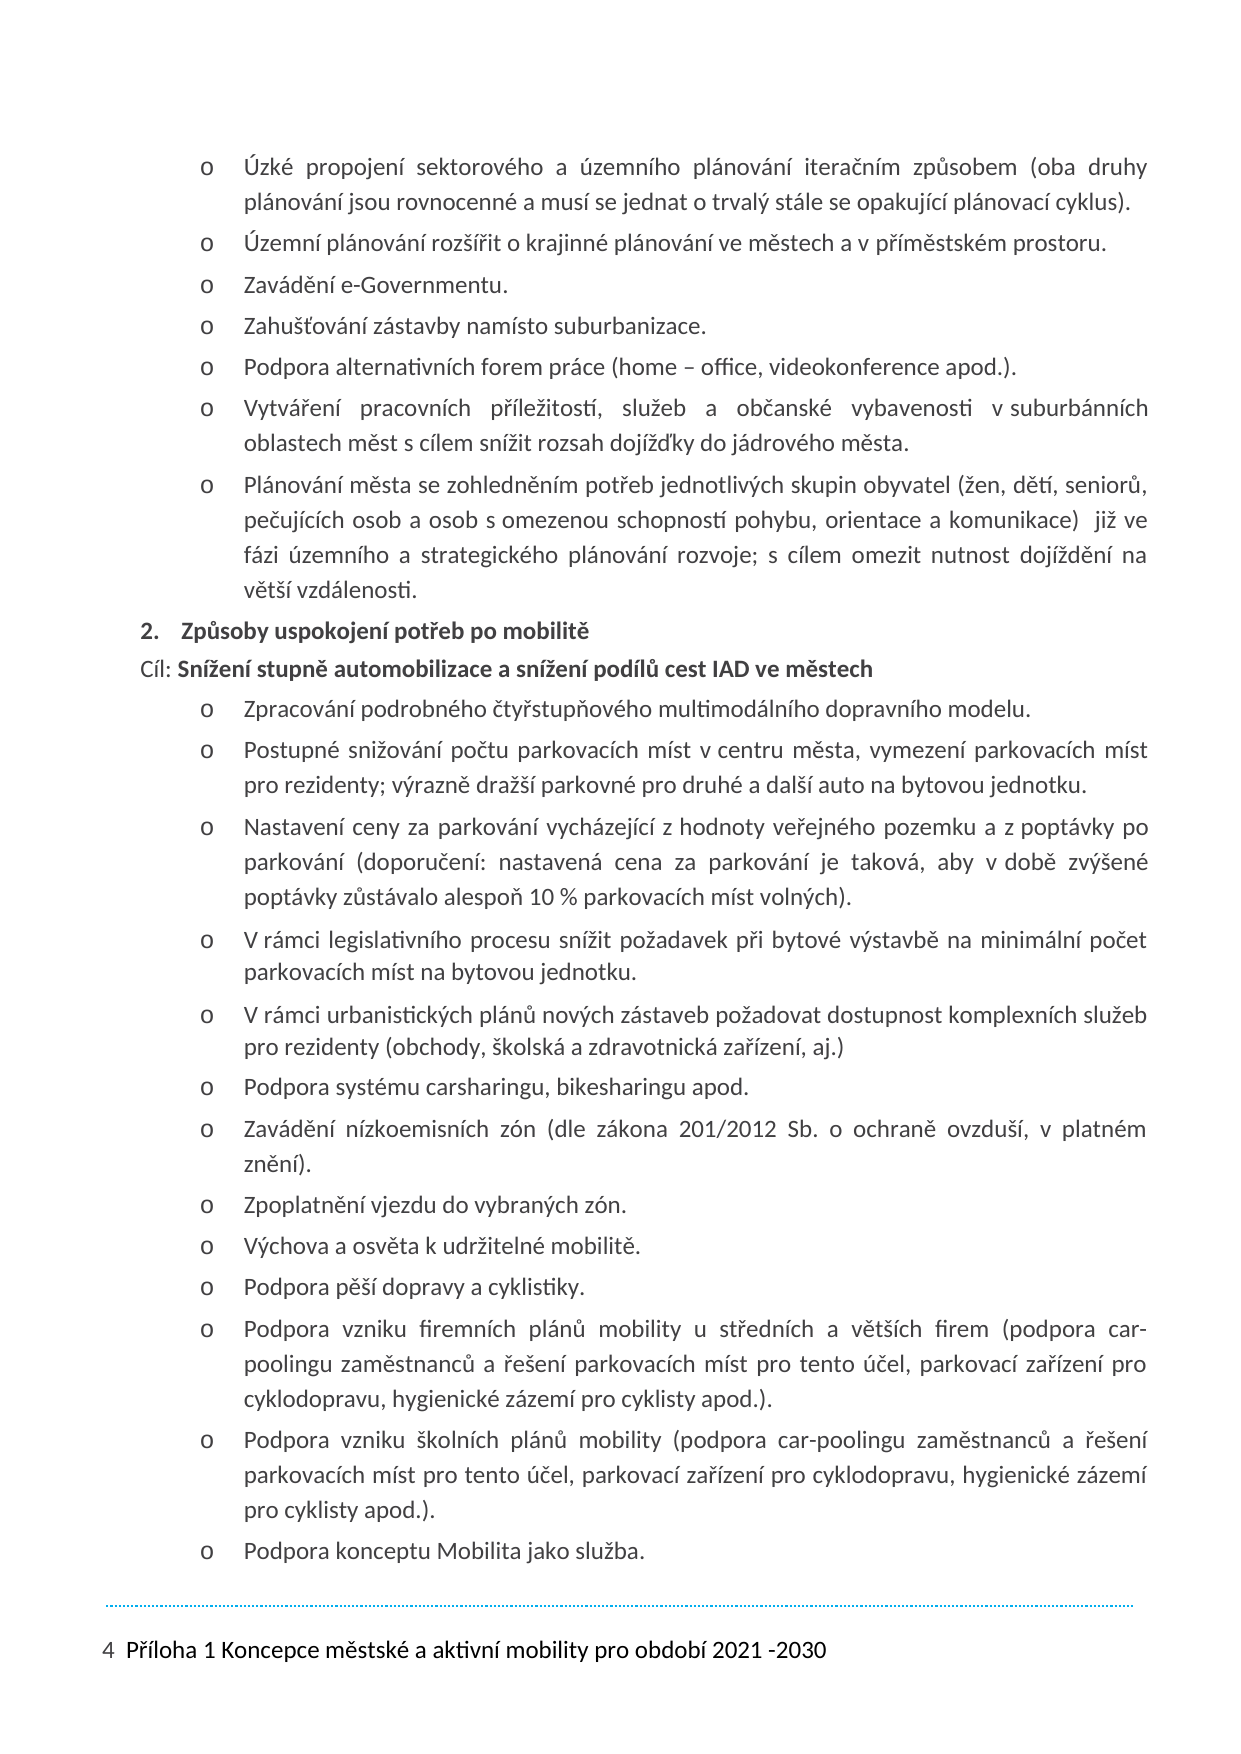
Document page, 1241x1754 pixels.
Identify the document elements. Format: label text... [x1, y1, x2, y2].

list V rámci legislativního procesu snížit požadavek při bytové výstavbě na minimální počet parkovacích míst na bytovou jednotku. [199, 924, 1148, 987]
list Zavádění e-Governmentu. [199, 265, 1148, 300]
list Zpracování podrobného čtyřstupňového multimodálního dopravního modelu. [199, 689, 1148, 724]
list Podpora systému carsharingu, bikesharingu apod. [199, 1068, 1148, 1103]
list V rámci urbanistických plánů nových zástaveb požadovat dostupnost komplexních služeb pro rezidenty (obchody, školská a zdravotnická zařízení, aj.) [199, 999, 1148, 1062]
text Cíl: Snížení stupně automobilizace a snížení podílů cest IAD ve městech [140, 653, 1148, 683]
list Postupné snižování počtu parkovacích míst v centru města, vymezení parkovacích míst pro rezidenty; výrazně dražší parkovné pro druhé a další auto na bytovou jednotku. [199, 731, 1148, 801]
list Podpora vzniku firemních plánů mobility u středních a větších firem (podpora car-poolingu zaměstnanců a řešení parkovacích míst pro tento účel, parkovací zařízení pro cyklodopravu, hygienické zázemí pro cyklisty apod.). [199, 1309, 1148, 1414]
list Zavádění nízkoemisních zón (dle zákona 201/2012 Sb. o ochraně ovzduší, v platném znění). [199, 1109, 1148, 1179]
list Podpora vzniku školních plánů mobility (podpora car-poolingu zaměstnanců a řešení parkovacích míst pro tento účel, parkovací zařízení pro cyklodopravu, hygienické zázemí pro cyklisty apod.). [199, 1420, 1148, 1525]
list Podpora pěší dopravy a cyklistiky. [199, 1268, 1148, 1303]
list Územní plánování rozšířit o krajinné plánování ve městech a v příměstském prostoru. [199, 224, 1148, 259]
list Úzké propojení sektorového a územního plánování iteračním způsobem (oba druhy plánování jsou rovnocenné a musí se jednat o trvalý stále se opakující plánovací cyklus). [199, 148, 1148, 218]
list Zpoplatnění vjezdu do vybraných zón. [199, 1185, 1148, 1220]
list Podpora alternativních forem práce (home – office, videokonference apod.). [199, 348, 1148, 383]
list Zahušťování zástavby namísto suburbanizace. [199, 306, 1148, 341]
list Způsoby uspokojení potřeb po mobilitě [140, 611, 1148, 646]
list Podpora konceptu Mobilita jako služba. [199, 1532, 1148, 1567]
list Vytváření pracovních příležitostí, služeb a občanské vybavenosti v suburbánních oblastech měst s cílem snížit rozsah dojížďky do jádrového města. [199, 389, 1148, 459]
list Plánování města se zohledněním potřeb jednotlivých skupin obyvatel (žen, dětí, seniorů, pečujících osob a osob s omezenou schopností pohybu, orientace a komunikace) již ve fázi územního a strategického plánování rozvoje; s cílem omezit nutnost dojíždění na větší vzdálenosti. [199, 465, 1148, 605]
list Nastavení ceny za parkování vycházející z hodnoty veřejného pozemku a z poptávky po parkování (doporučení: nastavená cena za parkování je taková, aby v době zvýšené poptávky zůstávalo alespoň 10 % parkovacích míst volných). [199, 807, 1148, 912]
list Výchova a osvěta k udržitelné mobilitě. [199, 1227, 1148, 1262]
